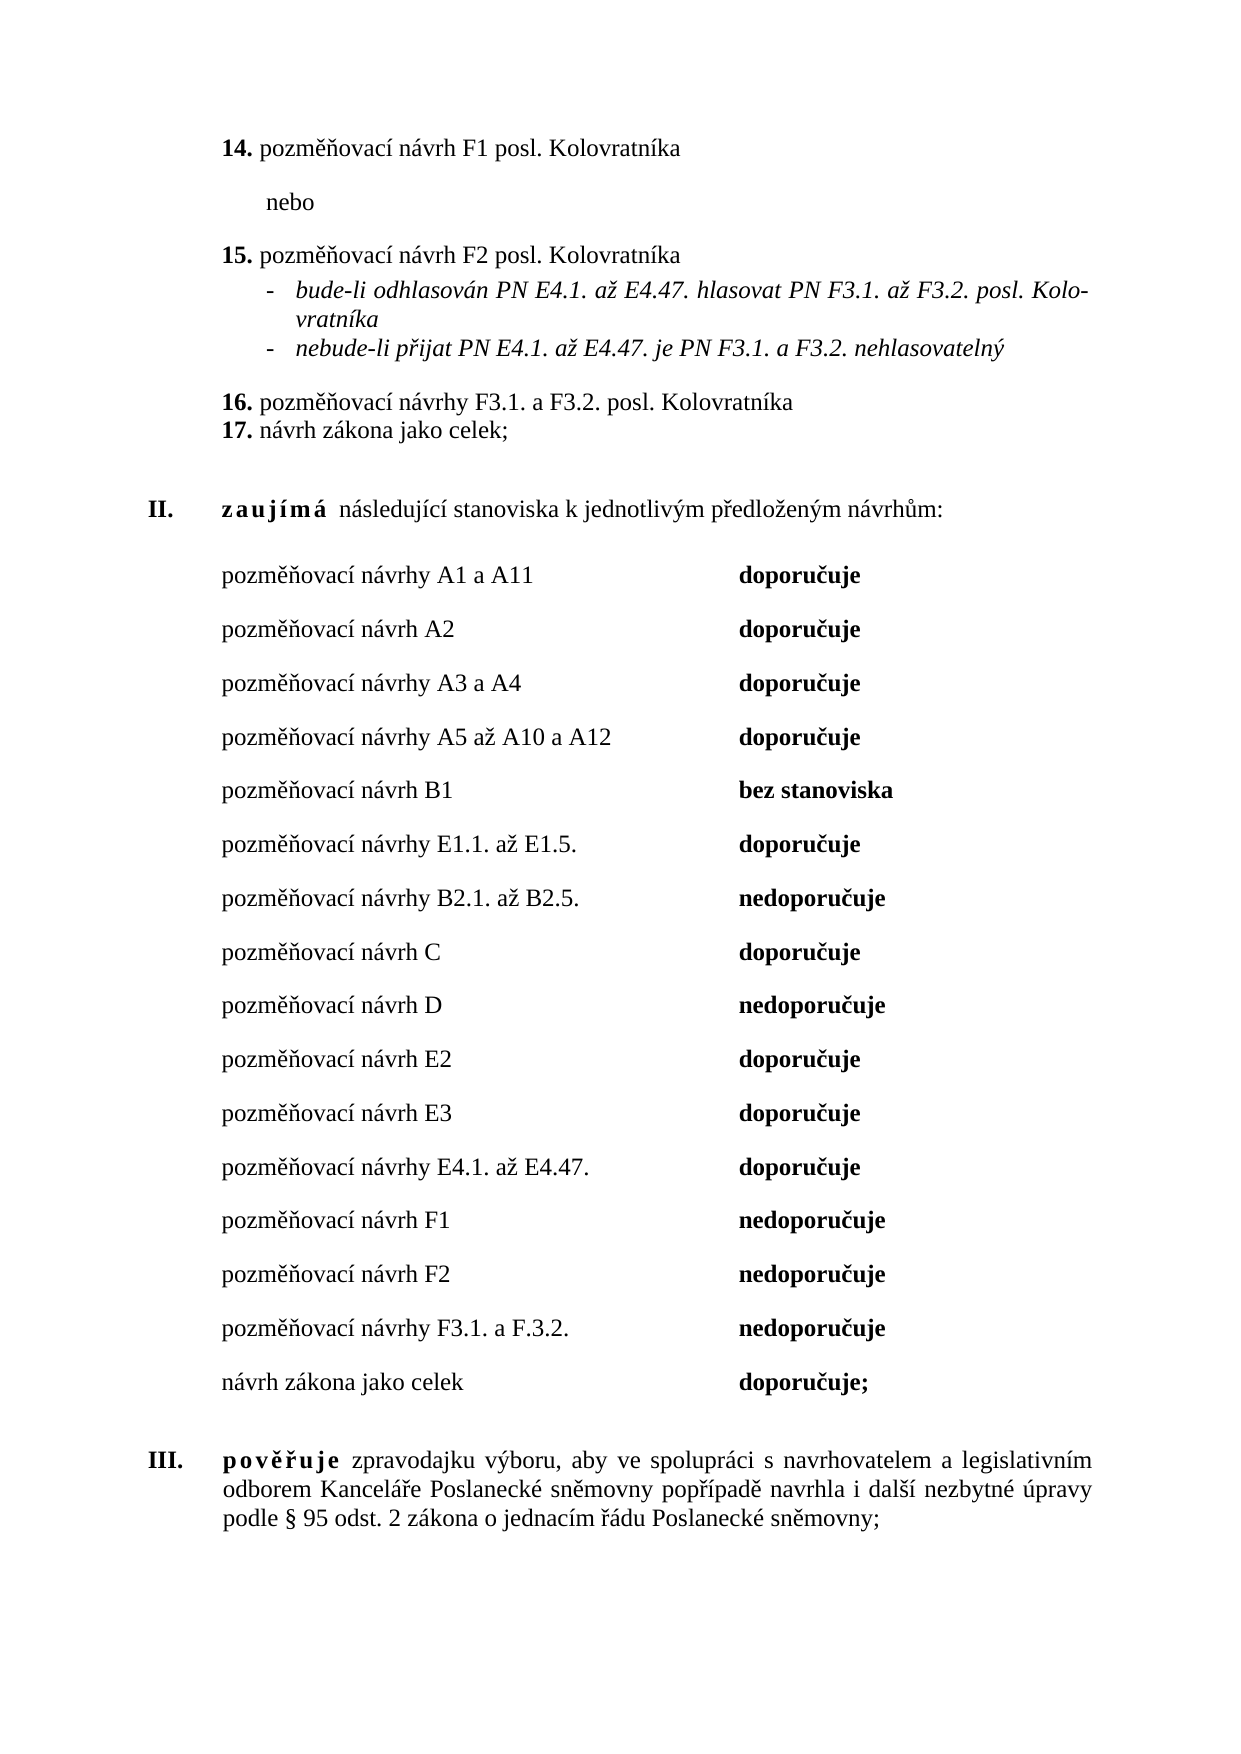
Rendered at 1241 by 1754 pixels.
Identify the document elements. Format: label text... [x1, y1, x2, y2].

text pozměňovací návrh D nedoporučuje [221, 990, 1093, 1019]
list bude-li odhlasován PN E4.1. až E4.47. hlasovat PN F3.1. až F3.2. posl. Kolo-vratníka [266, 275, 1093, 333]
list pozměňovací návrh F1 posl. Kolovratníka [221, 133, 1093, 162]
text pozměňovací návrhy A5 až A10 a A12 doporučuje [221, 722, 1093, 750]
list návrh zákona jako celek; [221, 415, 1093, 444]
text pozměňovací návrh F2 nedoporučuje [221, 1259, 1093, 1288]
list zaujímá následující stanoviska k jednotlivým předloženým návrhům: [148, 494, 1093, 523]
text pozměňovací návrhy B2.1. až B2.5. nedoporučuje [221, 883, 1093, 912]
text pozměňovací návrhy E4.1. až E4.47. doporučuje [221, 1152, 1093, 1180]
text pozměňovací návrh F1 nedoporučuje [221, 1205, 1093, 1234]
list pověřuje zpravodajku výboru, aby ve spolupráci s navrhovatelem a legislativním odborem Kanceláře Poslanecké sněmovny popřípadě navrhla i další nezbytné úpravy podle § 95 odst. 2 zákona o jednacím řádu Poslanecké sněmovny; [148, 1445, 1093, 1532]
text pozměňovací návrhy F3.1. a F.3.2. nedoporučuje [221, 1313, 1093, 1342]
text pozměňovací návrhy A1 a A11 doporučuje [221, 560, 1093, 589]
list pozměňovací návrhy F3.1. a F3.2. posl. Kolovratníka [221, 387, 1093, 415]
text pozměňovací návrh E3 doporučuje [221, 1098, 1093, 1127]
text návrh zákona jako celek doporučuje; [185, 1367, 1093, 1395]
text nebo [221, 187, 1093, 215]
list pozměňovací návrh F2 posl. Kolovratníka [221, 240, 1093, 269]
text pozměňovací návrh B1 bez stanoviska [221, 775, 1093, 804]
text pozměňovací návrh C doporučuje [221, 937, 1093, 965]
text pozměňovací návrhy E1.1. až E1.5. doporučuje [221, 829, 1093, 858]
text pozměňovací návrh E2 doporučuje [221, 1044, 1093, 1073]
list nebude-li přijat PN E4.1. až E4.47. je PN F3.1. a F3.2. nehlasovatelný [266, 333, 1093, 362]
text pozměňovací návrh A2 doporučuje [221, 614, 1093, 643]
text pozměňovací návrhy A3 a A4 doporučuje [221, 668, 1093, 697]
